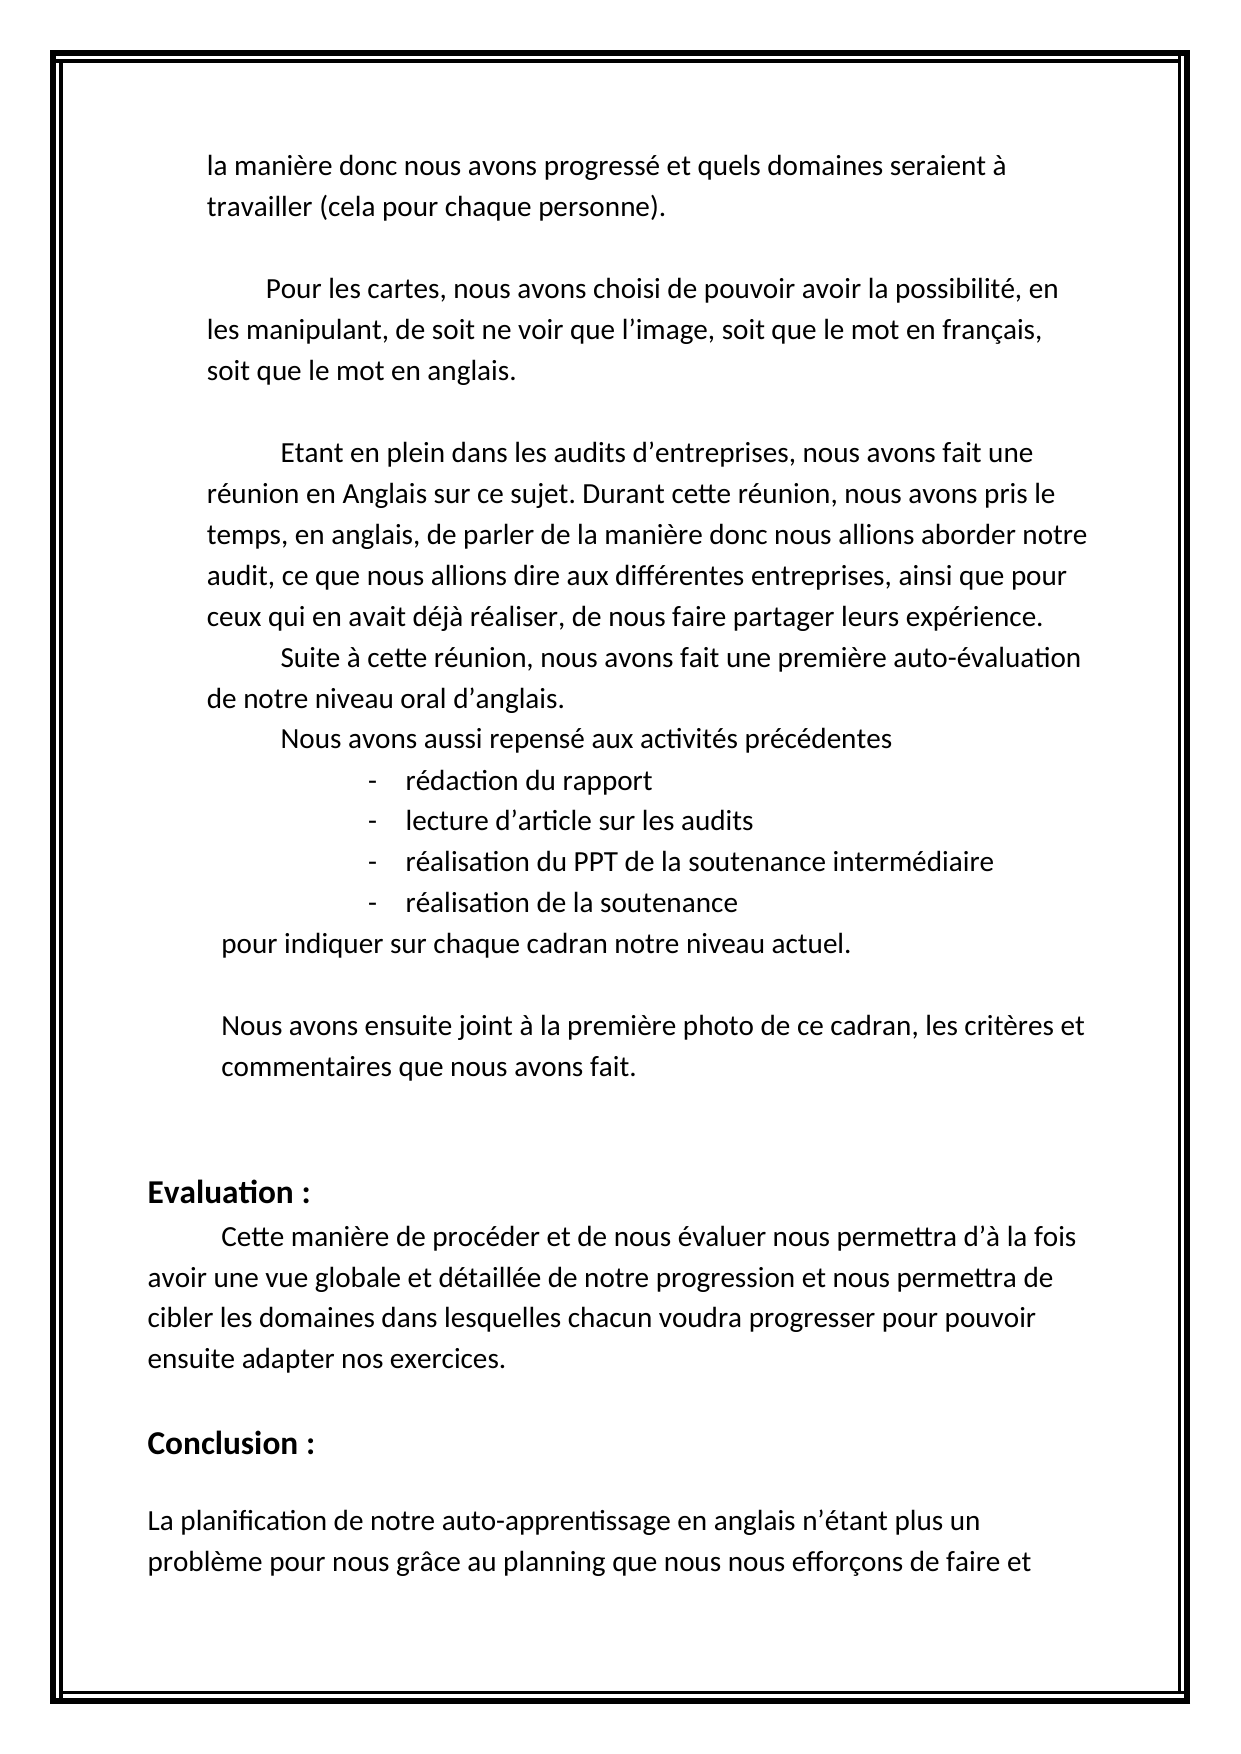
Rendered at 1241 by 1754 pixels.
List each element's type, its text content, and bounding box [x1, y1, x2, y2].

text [147, 1502, 1093, 1579]
text Cette manière de procéder et de nous évaluer nous permettra d’à la fois avoir une vue globale et détaillée de notre progression et nous permettra de cibler les domaines dans lesquelles chacun voudra progresser pour pouvoir ensuite adapter nos exercices. [147, 1218, 1093, 1376]
text Nous avons ensuite joint à la première photo de ce cadran, les critères et commentaires que nous avons fait. [221, 1007, 1093, 1084]
text Evaluation : [147, 1171, 1093, 1212]
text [207, 147, 1093, 224]
list lecture d’article sur les audits [368, 802, 1093, 838]
text Conclusion : [147, 1422, 1093, 1463]
text pour indiquer sur chaque cadran notre niveau actuel. [147, 925, 1093, 961]
list réalisation de la soutenance [368, 884, 1093, 920]
list rédaction du rapport [368, 762, 1093, 797]
text Suite à cette réunion, nous avons fait une première auto-évaluation de notre niveau oral d’anglais. [207, 639, 1093, 715]
list réalisation du PPT de la soutenance intermédiaire [368, 843, 1093, 879]
text Pour les cartes, nous avons choisi de pouvoir avoir la possibilité, en les manipulant, de soit ne voir que l’image, soit que le mot en français, soit que le mot en anglais. [207, 270, 1093, 388]
text Nous avons aussi repensé aux activités précédentes [207, 721, 1093, 756]
text Etant en plein dans les audits d’entreprises, nous avons fait une réunion en Anglais sur ce sujet. Durant cette réunion, nous avons pris le temps, en anglais, de parler de la manière donc nous allions aborder notre audit, ce que nous allions dire aux différentes entreprises, ainsi que pour ceux qui en avait déjà réaliser, de nous faire partager leurs expérience. [207, 434, 1093, 633]
